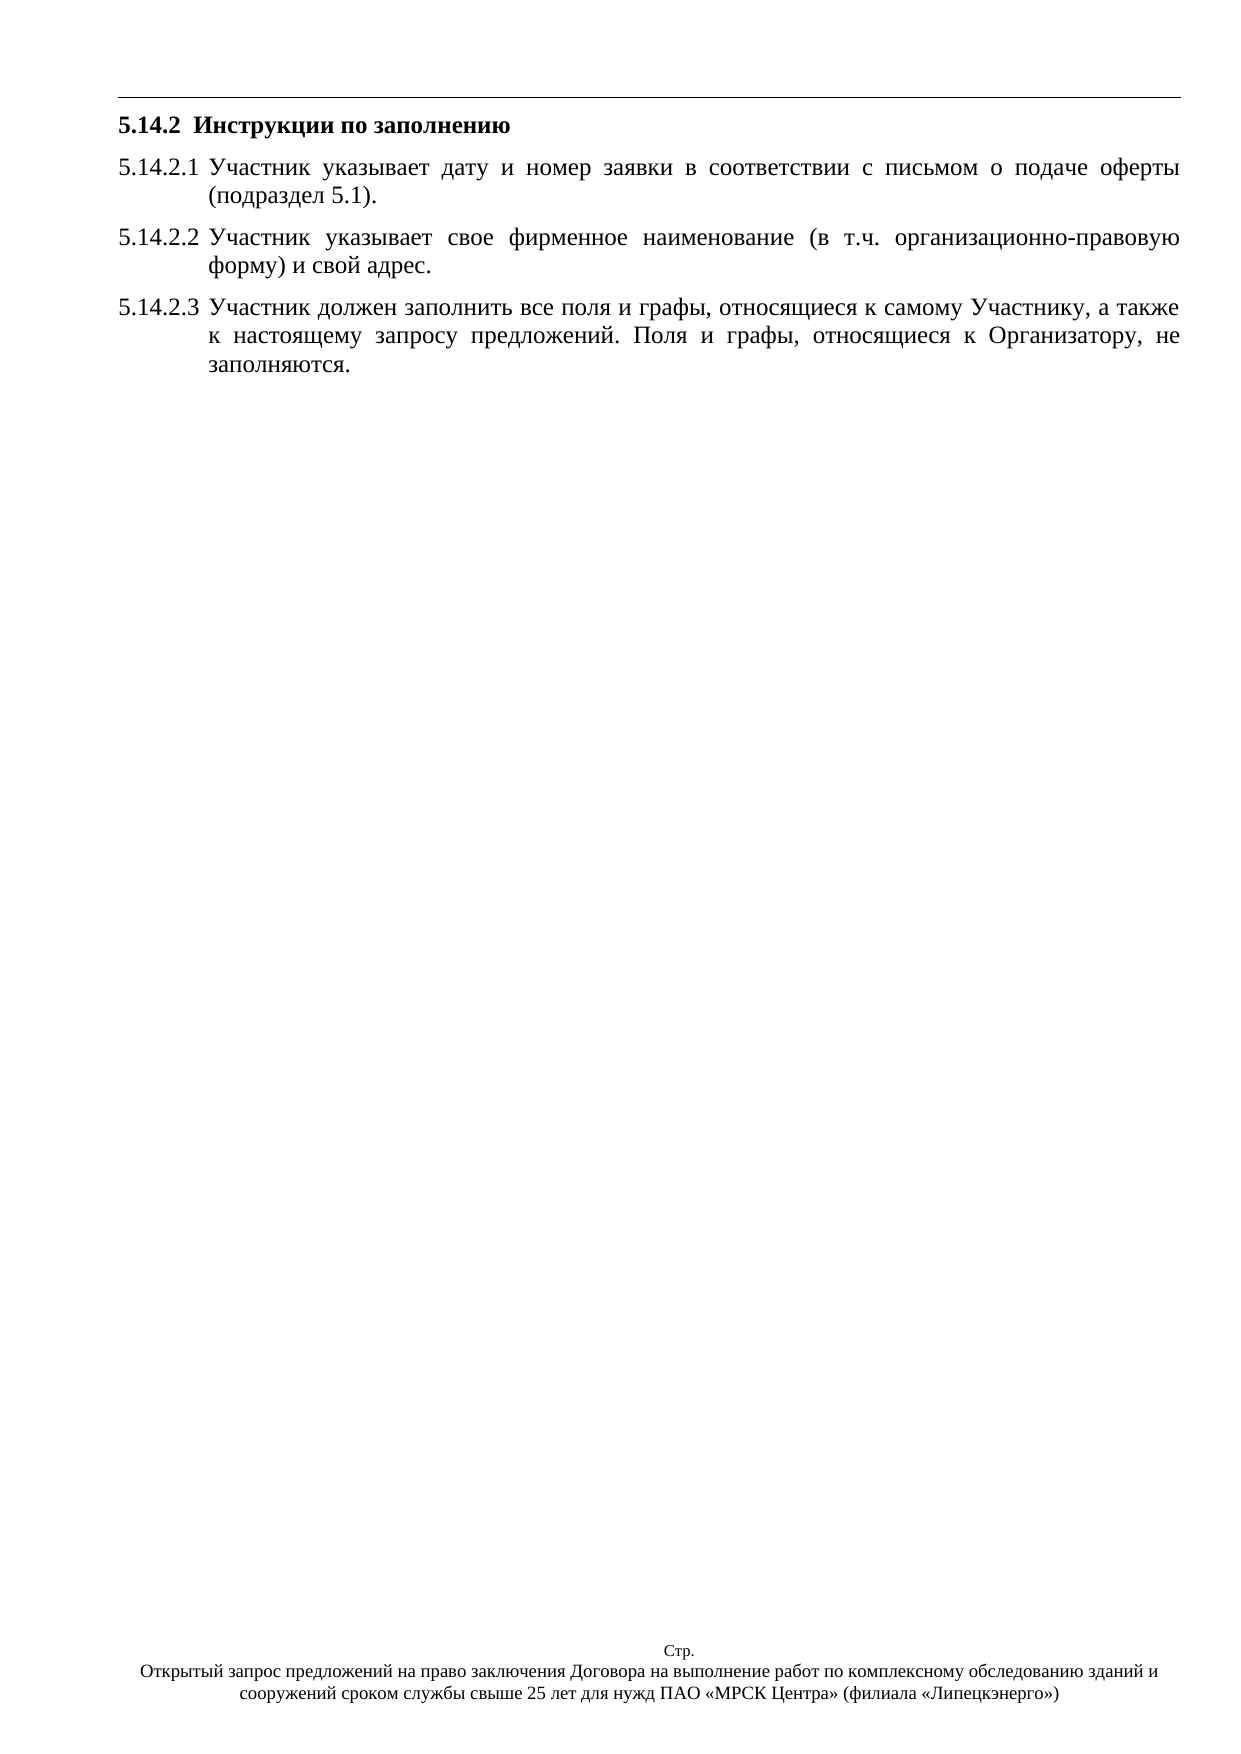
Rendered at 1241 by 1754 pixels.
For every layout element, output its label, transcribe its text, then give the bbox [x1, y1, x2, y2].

list Участник должен заполнить все поля и графы, относящиеся к самому Участнику, а также к настоящему запросу предложений. Поля и графы, относящиеся к Организатору, не заполняются. [118, 292, 1181, 378]
list Участник указывает дату и номер заявки в соответствии с письмом о подаче оферты (подраздел 5.1). [118, 152, 1181, 209]
list Участник указывает свое фирменное наименование (в т.ч. организационно-правовую форму) и свой адрес. [118, 222, 1181, 279]
subtitle Инструкции по заполнению [118, 111, 1181, 139]
